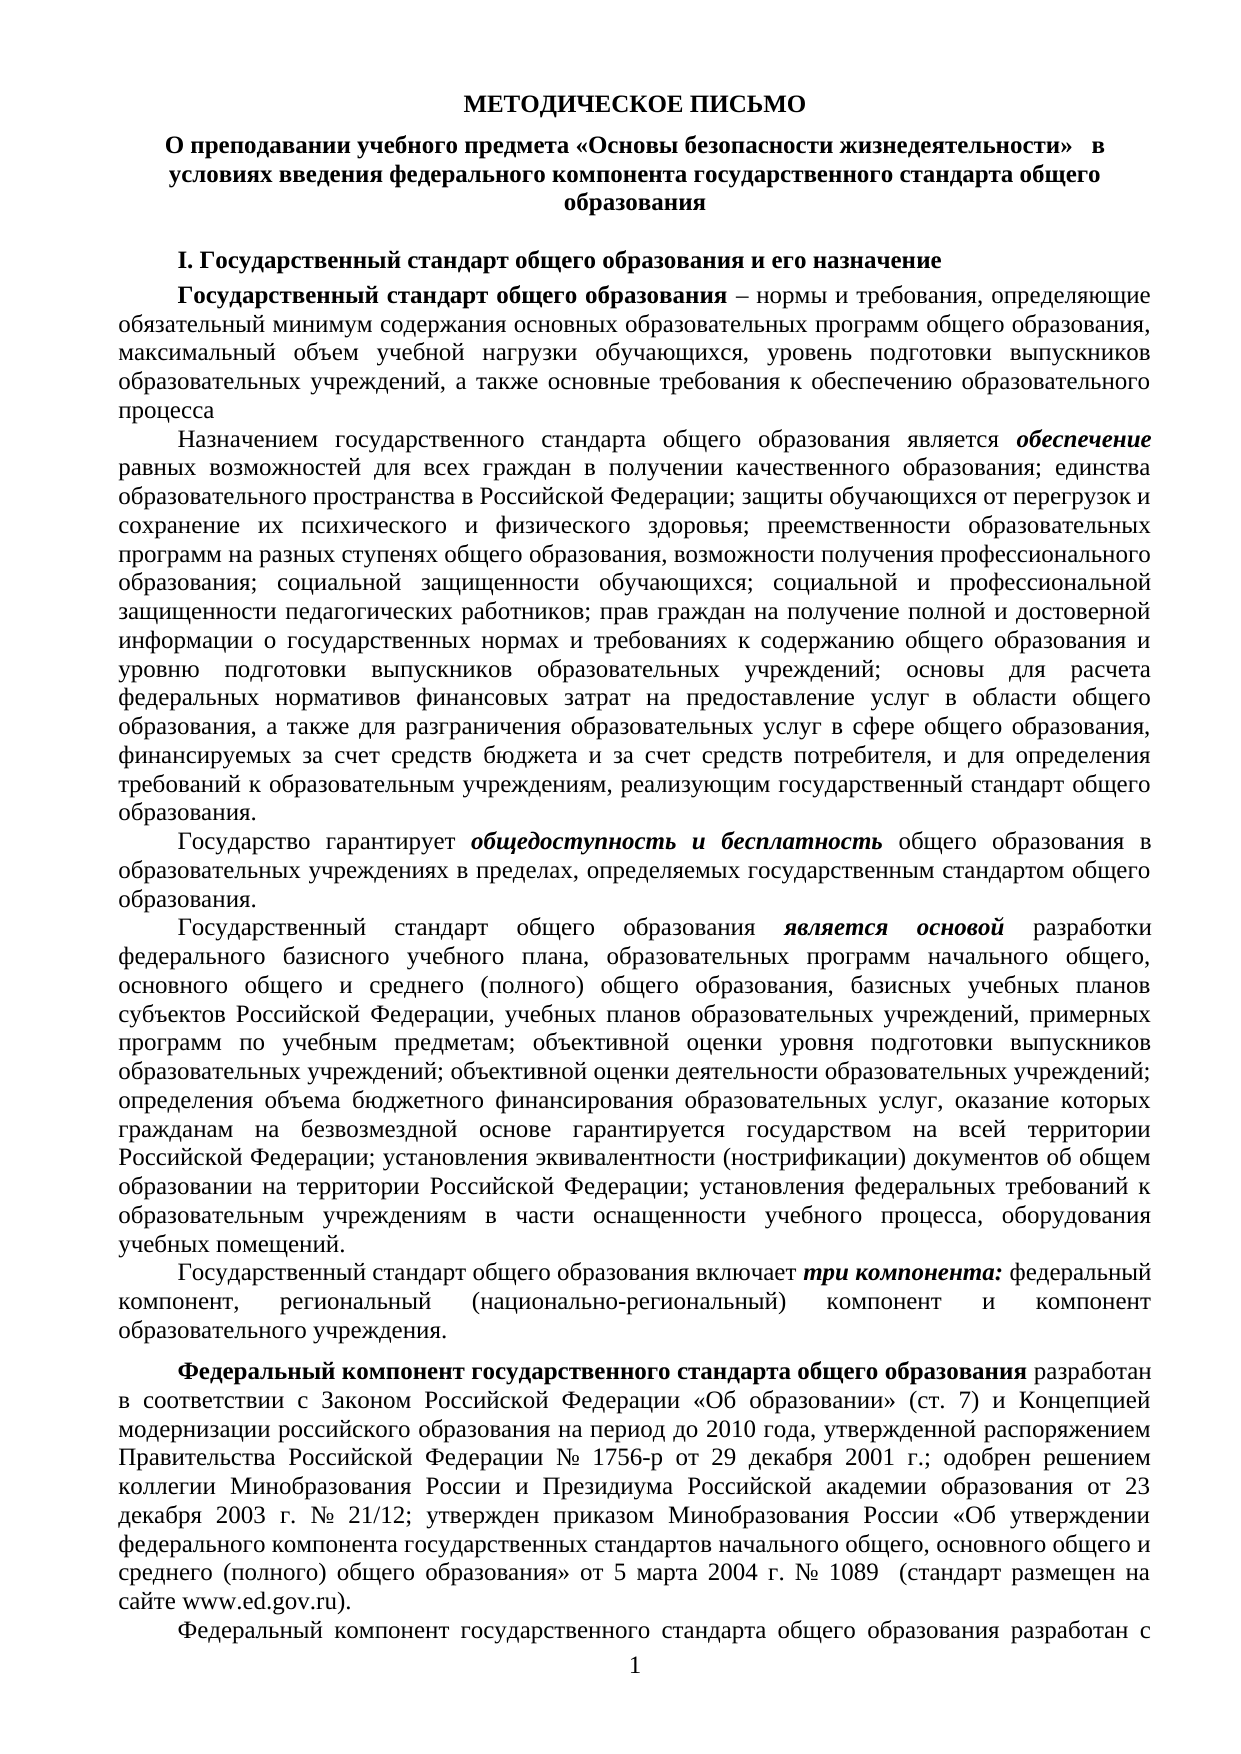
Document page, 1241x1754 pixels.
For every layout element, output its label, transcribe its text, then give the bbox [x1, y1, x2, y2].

text Государственный стандарт общего образования является основой разработки федерального базисного учебного плана, образовательных программ начального общего, основного общего и среднего (полного) общего образования, базисных учебных планов субъектов Российской Федерации, учебных планов образовательных учреждений, примерных программ по учебным предметам; объективной оценки уровня подготовки выпускников образовательных учреждений; объективной оценки деятельности образовательных учреждений; определения объема бюджетного финансирования образовательных услуг, оказание которых гражданам на безвозмездной основе гарантируется государством на всей территории Российской Федерации; установления эквивалентности (нострификации) документов об общем образовании на территории Российской Федерации; установления федеральных требований к образовательным учреждениям в части оснащенности учебного процесса, оборудования учебных помещений. [118, 912, 1152, 1257]
text Государственный стандарт общего образования – нормы и требования, определяющие обязательный минимум содержания основных образовательных программ общего образования, максимальный объем учебной нагрузки обучающихся, уровень подготовки выпускников образовательных учреждений, а также основные требования к обеспечению образовательного процесса [118, 280, 1152, 424]
text Федеральный компонент государственного стандарта общего образования разработан в соответствии с Законом Российской Федерации «Об образовании» (ст. 7) и Концепцией модернизации российского образования на период до 2010 года, утвержденной распоряжением Правительства Российской Федерации № 1756-р от 29 декабря 2001 г.; одобрен решением коллегии Минобразования России и Президиума Российской академии образования от 23 декабря 2003 г. № 21/12; утвержден приказом Минобразования России «Об утверждении федерального компонента государственных стандартов начального общего, основного общего и среднего (полного) общего образования» от 5 марта 2004 г. № 1089 (стандарт размещен на сайте www.ed.gov.ru). [118, 1356, 1152, 1615]
text О преподавании учебного предмета «Основы безопасности жизнедеятельности» в условиях введения федерального компонента государственного стандарта общего образования [118, 130, 1152, 216]
text I. Государственный стандарт общего образования и его назначение [118, 245, 1152, 274]
text Государственный стандарт общего образования включает три компонента: федеральный компонент, региональный (национально-региональный) компонент и компонент образовательного учреждения. [118, 1257, 1152, 1344]
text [118, 1615, 1152, 1644]
text Назначением государственного стандарта общего образования является обеспечение равных возможностей для всех граждан в получении качественного образования; единства образовательного пространства в Российской Федерации; защиты обучающихся от перегрузок и сохранение их психического и физического здоровья; преемственности образовательных программ на разных ступенях общего образования, возможности получения профессионального образования; социальной защищенности обучающихся; социальной и профессиональной защищенности педагогических работников; прав граждан на получение полной и достоверной информации о государственных нормах и требованиях к содержанию общего образования и уровню подготовки выпускников образовательных учреждений; основы для расчета федеральных нормативов финансовых затрат на предоставление услуг в области общего образования, а также для разграничения образовательных услуг в сфере общего образования, финансируемых за счет средств бюджета и за счет средств потребителя, и для определения требований к образовательным учреждениям, реализующим государственный стандарт общего образования. [118, 424, 1152, 826]
text Государство гарантирует общедоступность и бесплатность общего образования в образовательных учреждениях в пределах, определяемых государственным стандартом общего образования. [118, 826, 1152, 912]
text Методическое письмо [118, 89, 1152, 117]
